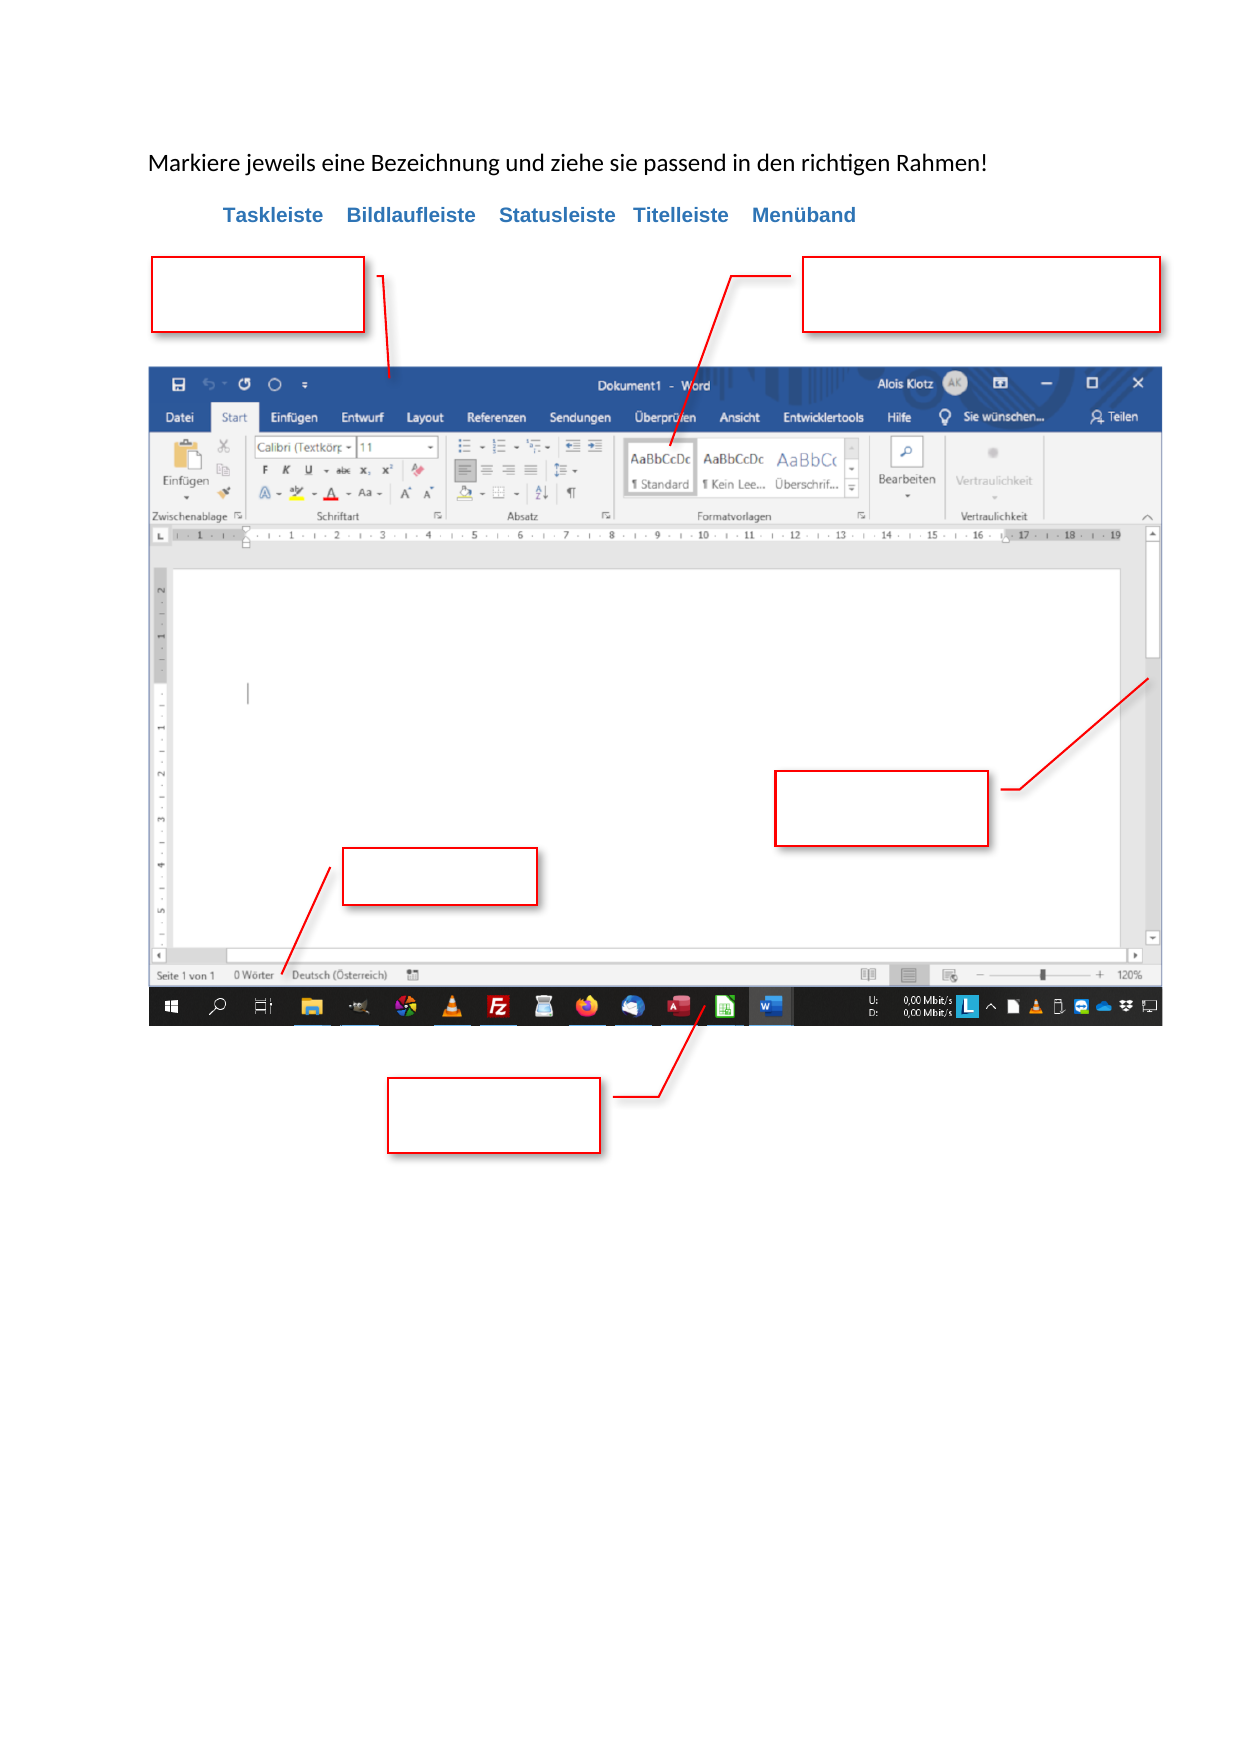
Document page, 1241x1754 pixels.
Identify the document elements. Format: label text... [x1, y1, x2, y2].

list Taskleiste Bildlaufleiste Statusleiste Titelleiste Menüband [223, 203, 1162, 227]
picture [147, 366, 1163, 1026]
text Markiere jeweils eine Bezeichnung und ziehe sie passend in den richtigen Rahmen! [148, 148, 1162, 178]
